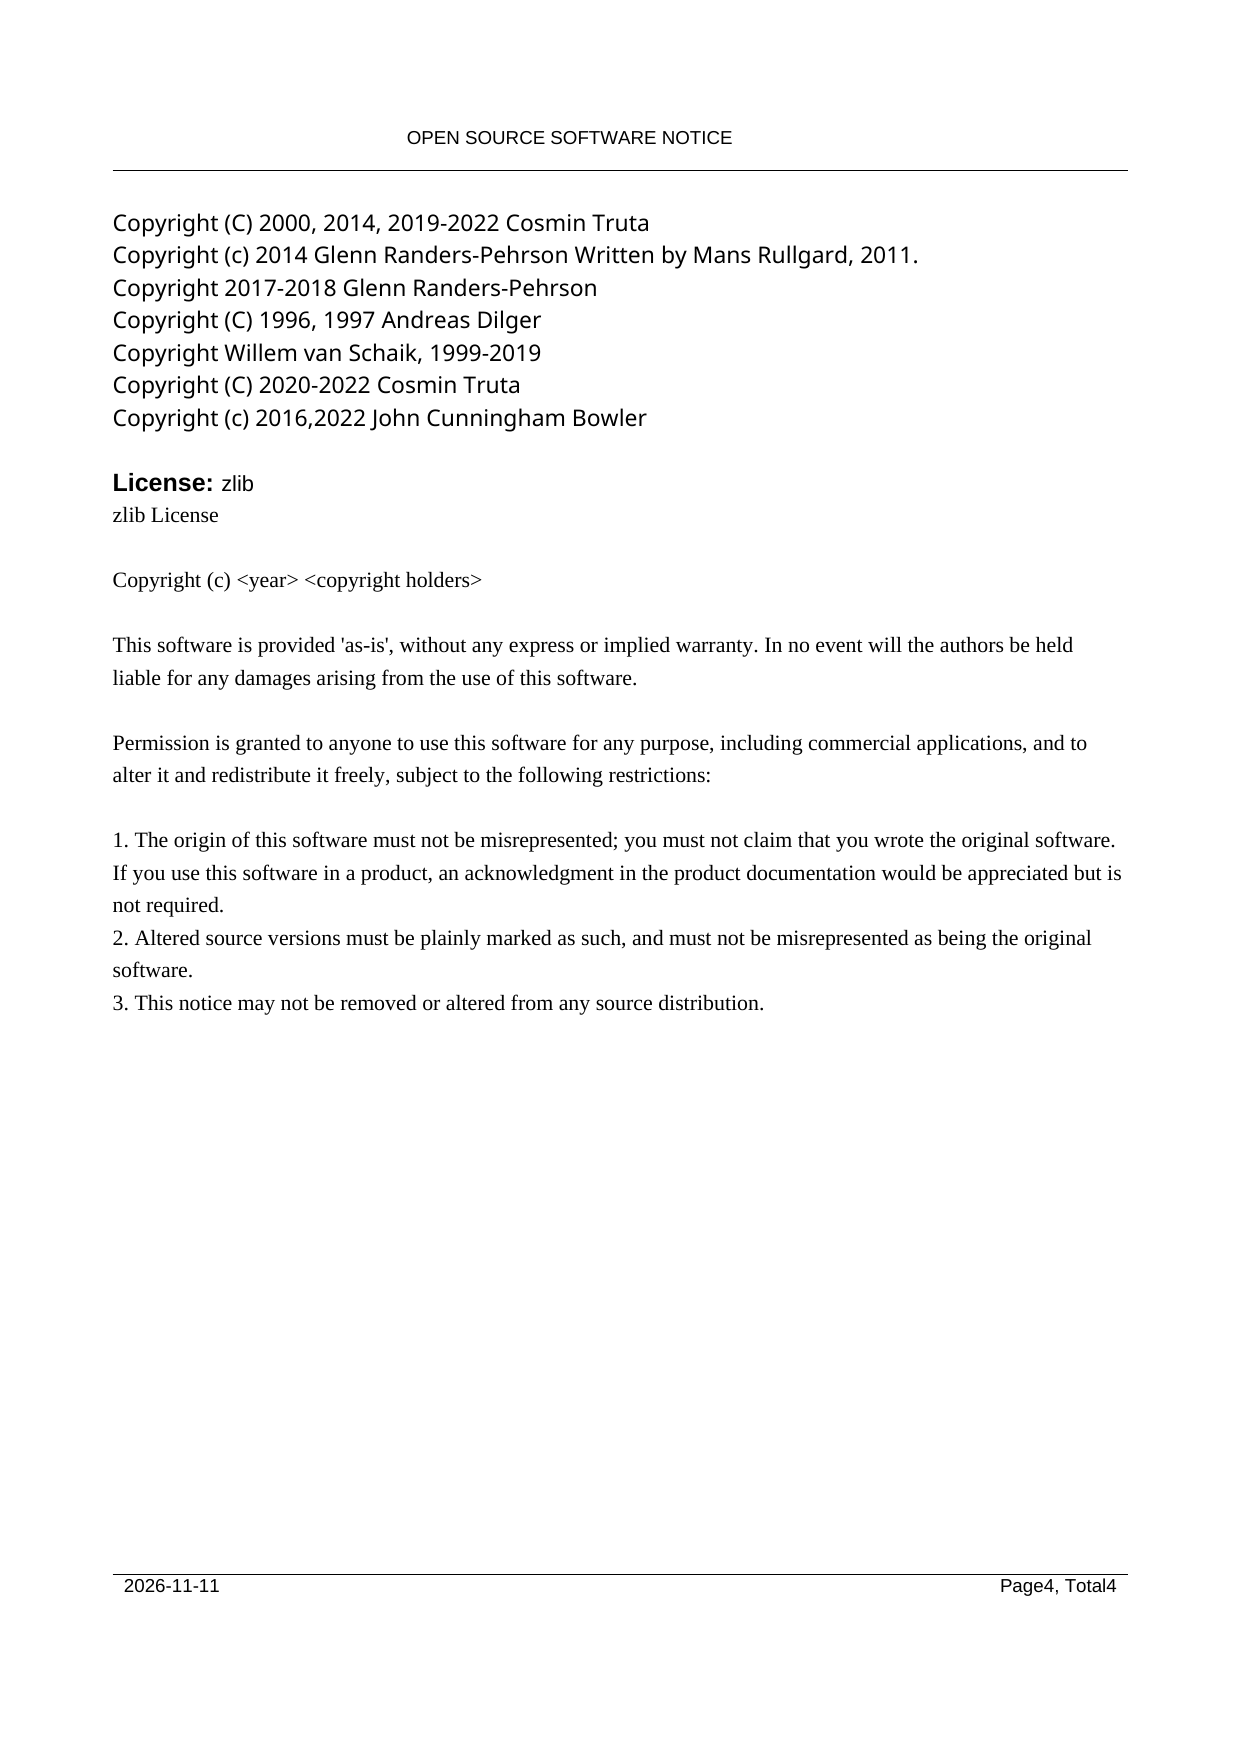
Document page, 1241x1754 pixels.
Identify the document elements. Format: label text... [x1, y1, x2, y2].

text License: zlib [112, 466, 1128, 499]
text zlib License Copyright (c) <year> <copyright holders> This software is provided 'as-is', without any express or implied warranty. In no event will the authors be held liable for any damages arising from the use of this software. Permission is granted to anyone to use this software for any purpose, including commercial applications, and to alter it and redistribute it freely, subject to the following restrictions: 1. The origin of this software must not be misrepresented; you must not claim that you wrote the original software. If you use this software in a product, an acknowledgment in the product documentation would be appreciated but is not required. 2. Altered source versions must be plainly marked as such, and must not be misrepresented as being the original software. 3. This notice may not be removed or altered from any source distribution. [112, 499, 1128, 1019]
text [112, 206, 1128, 466]
